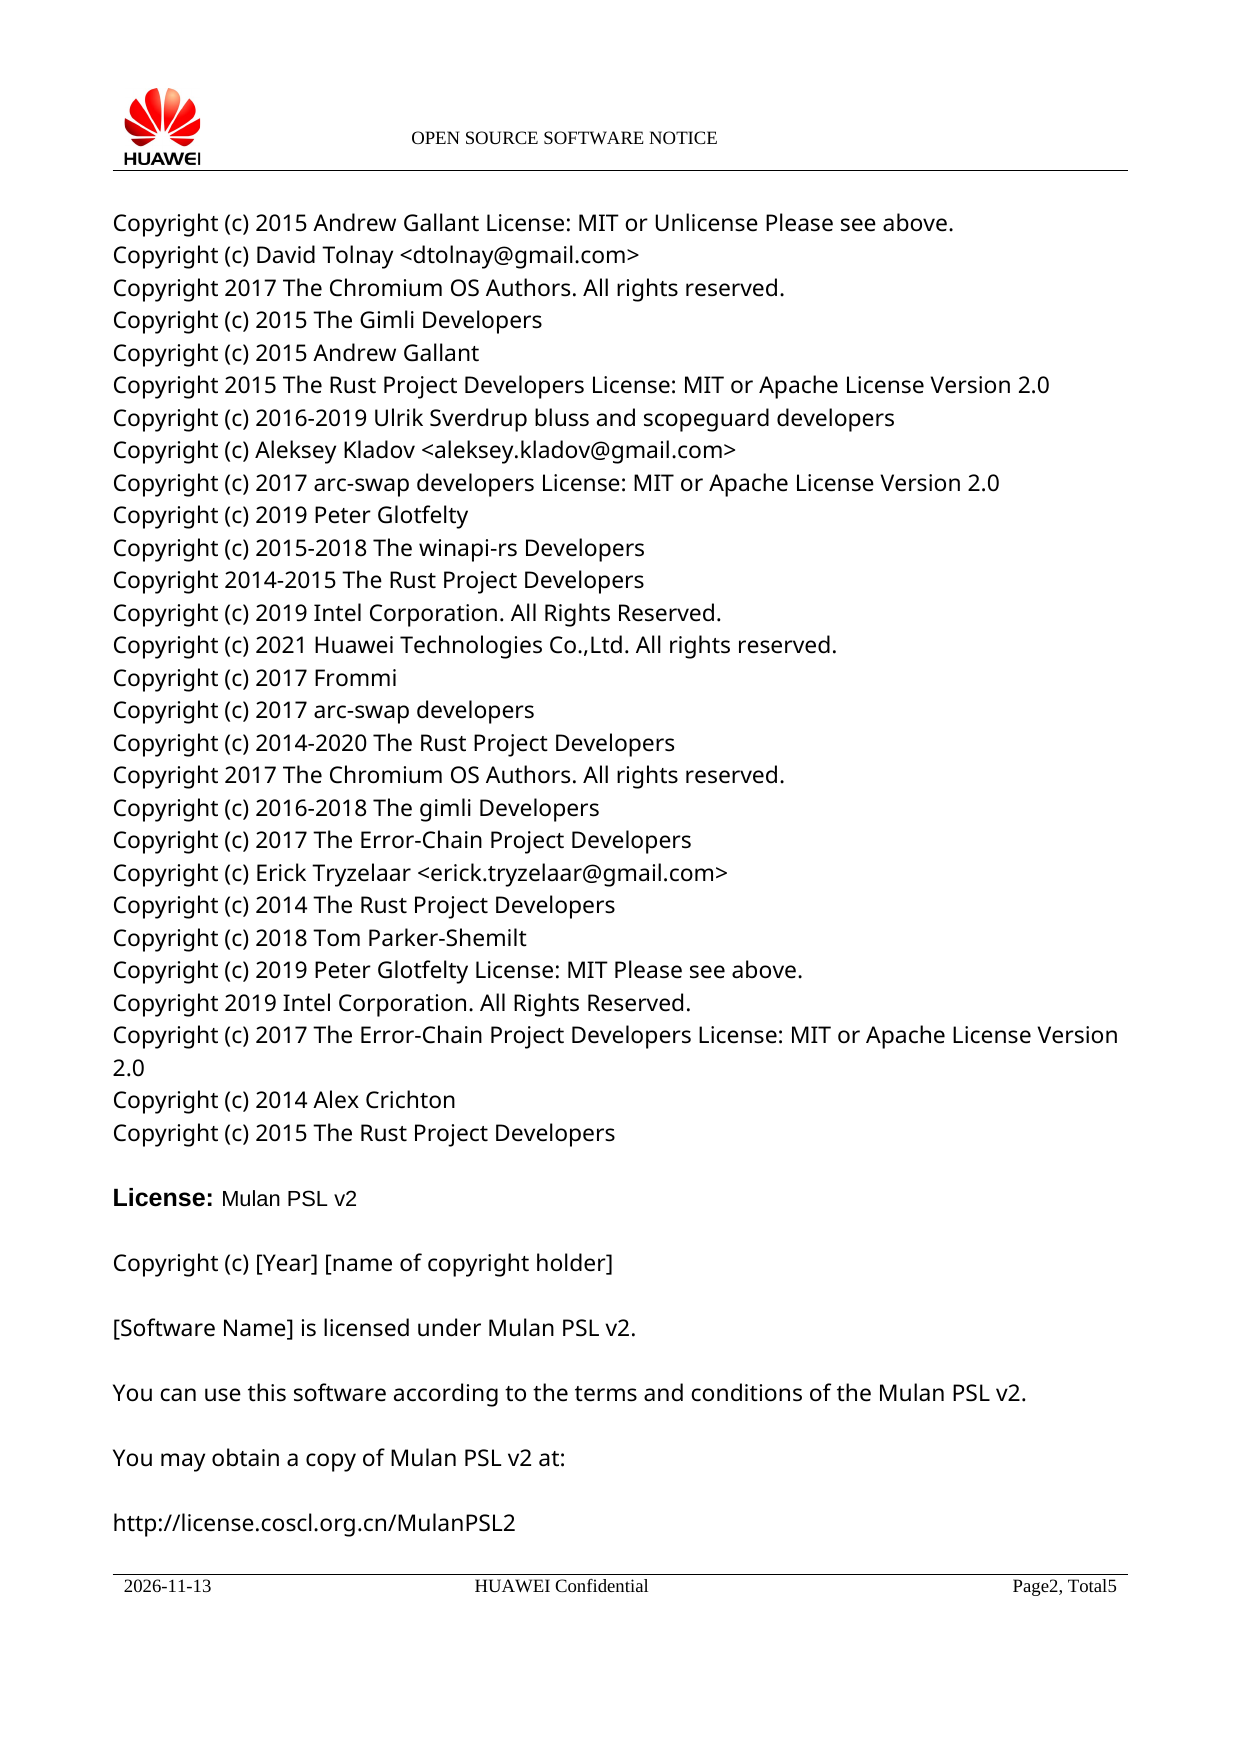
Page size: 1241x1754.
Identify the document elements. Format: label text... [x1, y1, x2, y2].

text You can use this software according to the terms and conditions of the Mulan PSL v2. [112, 1376, 1128, 1409]
text You may obtain a copy of Mulan PSL v2 at: [112, 1441, 1128, 1474]
text Copyright (c) [Year] [name of copyright holder] [112, 1246, 1128, 1279]
text http://license.coscl.org.cn/MulanPSL2 [112, 1506, 1128, 1539]
picture [124, 88, 201, 165]
text [Software Name] is licensed under Mulan PSL v2. [112, 1311, 1128, 1344]
text License: Mulan PSL v2 [112, 1181, 1128, 1214]
